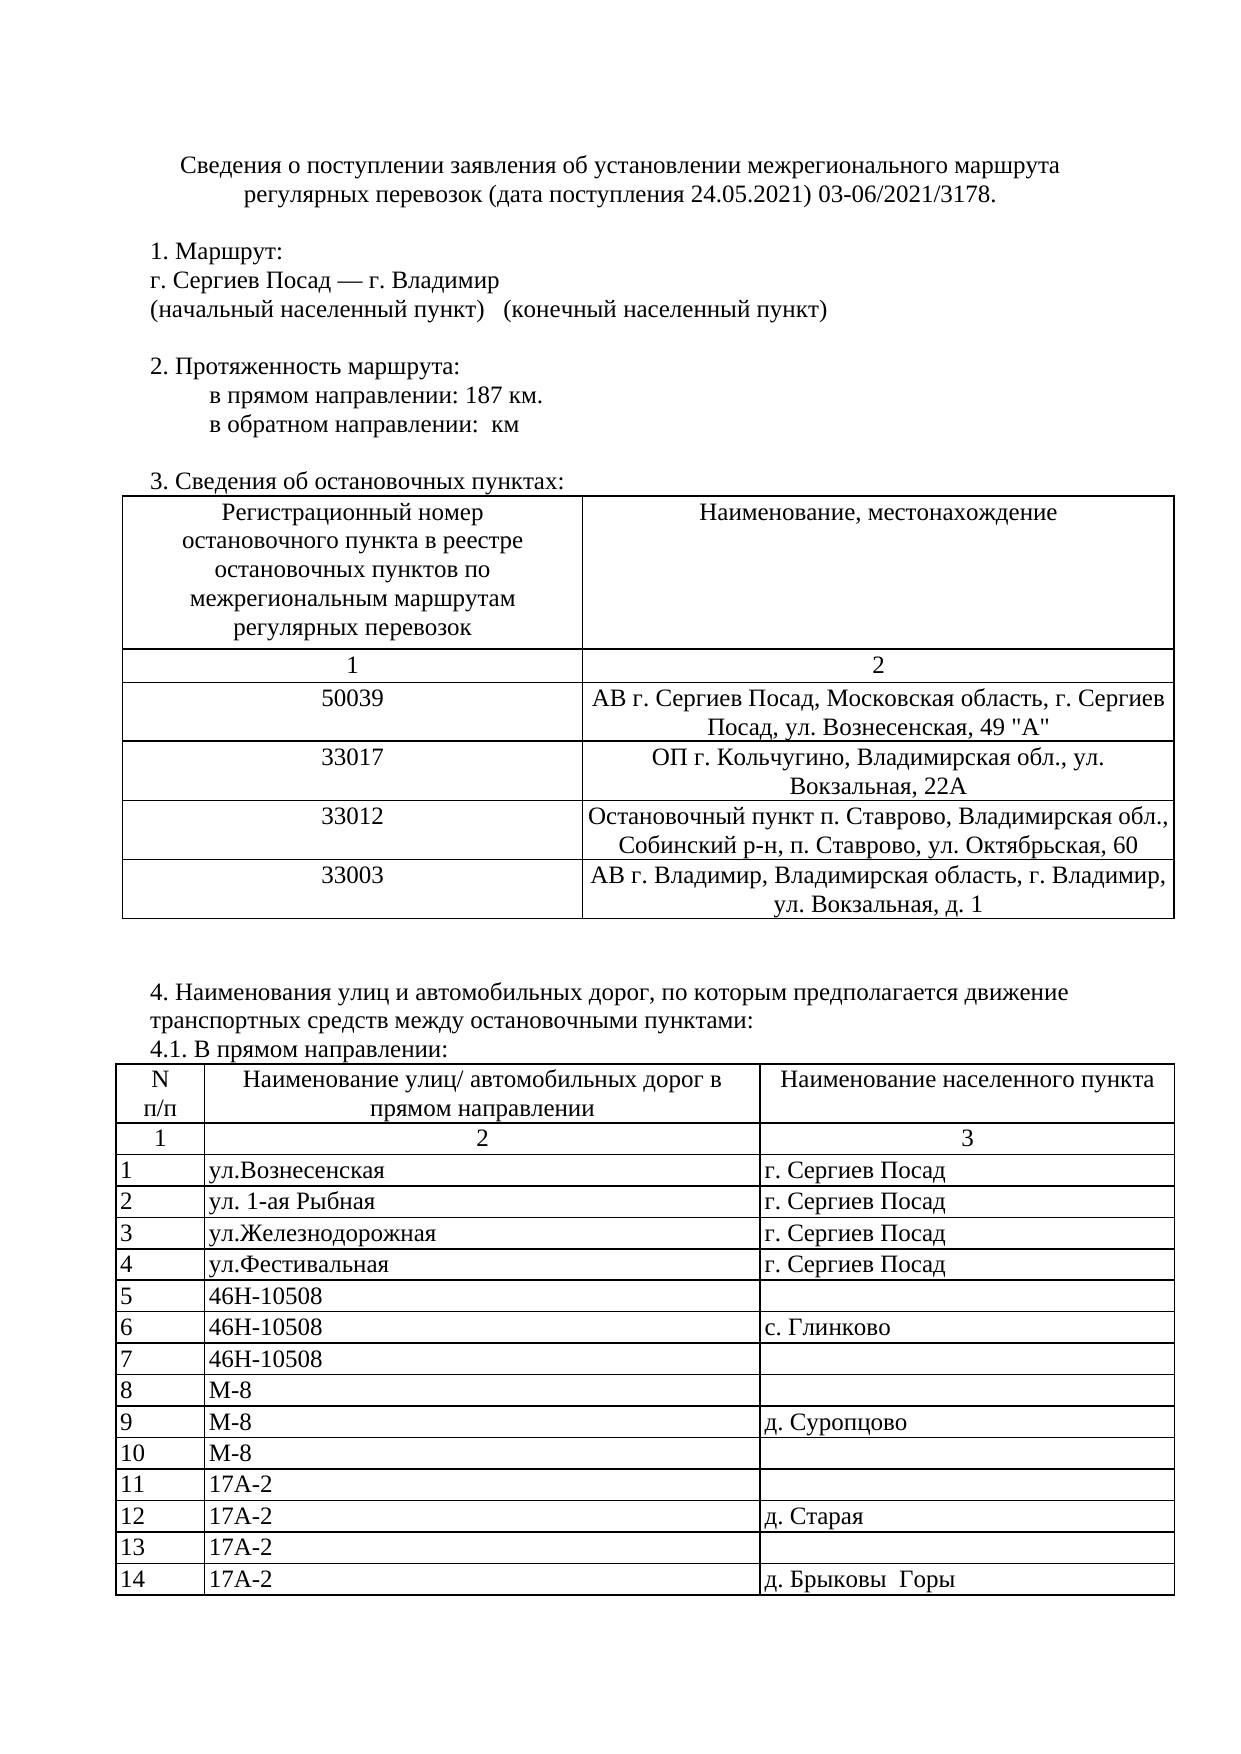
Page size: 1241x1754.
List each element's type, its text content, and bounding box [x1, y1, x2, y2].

table_cell д. Брыковы Горы [761, 1564, 1174, 1594]
table_cell Остановочный пункт п. Ставрово, Владимирская обл., Собинский р-н, п. Ставрово, ул. Октябрьская, 60 [583, 801, 1173, 858]
table_cell [761, 1438, 1174, 1468]
table_cell [761, 1281, 1174, 1311]
table_cell ОП г. Кольчугино, Владимирская обл., ул. Вокзальная, 22А [583, 742, 1173, 799]
table_cell М-8 [205, 1407, 759, 1437]
table_cell д. Суропцово [761, 1407, 1174, 1437]
table_cell АВ г. Сергиев Посад, Московская область, г. Сергиев Посад, ул. Вознесенская, 49 "А" [583, 683, 1173, 740]
table_cell 17А-2 [205, 1470, 759, 1499]
table_cell с. Глинково [761, 1312, 1174, 1342]
table_cell 46Н-10508 [205, 1312, 759, 1342]
table_cell 6 [117, 1312, 204, 1342]
text 1. Маршрут: [150, 236, 1090, 265]
table_header N п/п [117, 1065, 204, 1122]
table_cell [761, 1470, 1174, 1499]
table_header Наименование улиц/ автомобильных дорог в прямом направлении [205, 1065, 759, 1122]
table_cell 1 [117, 1155, 204, 1185]
table_cell [761, 1533, 1174, 1562]
table_cell М-8 [205, 1375, 759, 1405]
table_cell 2 [117, 1187, 204, 1216]
table_cell ул.Вознесенская [205, 1155, 759, 1185]
table_cell 17А-2 [205, 1533, 759, 1562]
text г. Сергиев Посад — г. Владимир [150, 265, 1090, 294]
table_cell 3 [761, 1124, 1174, 1153]
text 2. Протяженность маршрута: [150, 351, 1090, 380]
table_cell 33012 [123, 801, 582, 858]
table_cell г. Сергиев Посад [761, 1187, 1174, 1216]
table_cell д. Старая [761, 1501, 1174, 1531]
table_cell 50039 [123, 683, 582, 740]
table_cell АВ г. Владимир, Владимирская область, г. Владимир, ул. Вокзальная, д. 1 [583, 860, 1173, 918]
text 4. Наименования улиц и автомобильных дорог, по которым предполагается движение транспортных средств между остановочными пунктами: [150, 977, 1090, 1034]
table_header Регистрационный номер остановочного пункта в реестре остановочных пунктов по межрегиональным маршрутам регулярных перевозок [123, 497, 582, 648]
table_cell [761, 1344, 1174, 1374]
table_cell 13 [117, 1533, 204, 1562]
table_cell 1 [117, 1124, 204, 1153]
text 4.1. В прямом направлении: [150, 1034, 1090, 1063]
table_cell ул. 1-ая Рыбная [205, 1187, 759, 1216]
text в обратном направлении: км [150, 409, 1090, 437]
table_cell 17А-2 [205, 1501, 759, 1531]
text Сведения о поступлении заявления об установлении межрегионального маршрута регулярных перевозок (дата поступления 24.05.2021) 03-06/2021/3178. [150, 150, 1090, 207]
table_cell 2 [583, 650, 1173, 681]
table_cell 11 [117, 1470, 204, 1499]
table_cell г. Сергиев Посад [761, 1250, 1174, 1279]
table_cell 12 [117, 1501, 204, 1531]
table_cell 4 [117, 1250, 204, 1279]
table_cell 1 [123, 650, 582, 681]
table_cell ул.Фестивальная [205, 1250, 759, 1279]
table_cell 14 [117, 1564, 204, 1594]
table_cell г. Сергиев Посад [761, 1155, 1174, 1185]
table_cell 33003 [123, 860, 582, 918]
text в прямом направлении: 187 км. [150, 380, 1090, 409]
table_cell г. Сергиев Посад [761, 1218, 1174, 1248]
text (начальный населенный пункт) (конечный населенный пункт) [150, 294, 1090, 322]
table_cell 33017 [123, 742, 582, 799]
table_cell ул.Железнодорожная [205, 1218, 759, 1248]
text 3. Сведения об остановочных пунктах: [150, 466, 1090, 495]
table_cell 46Н-10508 [205, 1281, 759, 1311]
table_cell 9 [117, 1407, 204, 1437]
table_cell 10 [117, 1438, 204, 1468]
table_cell 17А-2 [205, 1564, 759, 1594]
table_cell 8 [117, 1375, 204, 1405]
table_header Наименование, местонахождение [583, 497, 1173, 648]
table_cell 5 [117, 1281, 204, 1311]
table_cell М-8 [205, 1438, 759, 1468]
table_cell 2 [205, 1124, 759, 1153]
table_cell 46Н-10508 [205, 1344, 759, 1374]
table_cell [761, 1375, 1174, 1405]
table_cell 3 [117, 1218, 204, 1248]
table_header Наименование населенного пункта [761, 1065, 1174, 1122]
table_cell 7 [117, 1344, 204, 1374]
